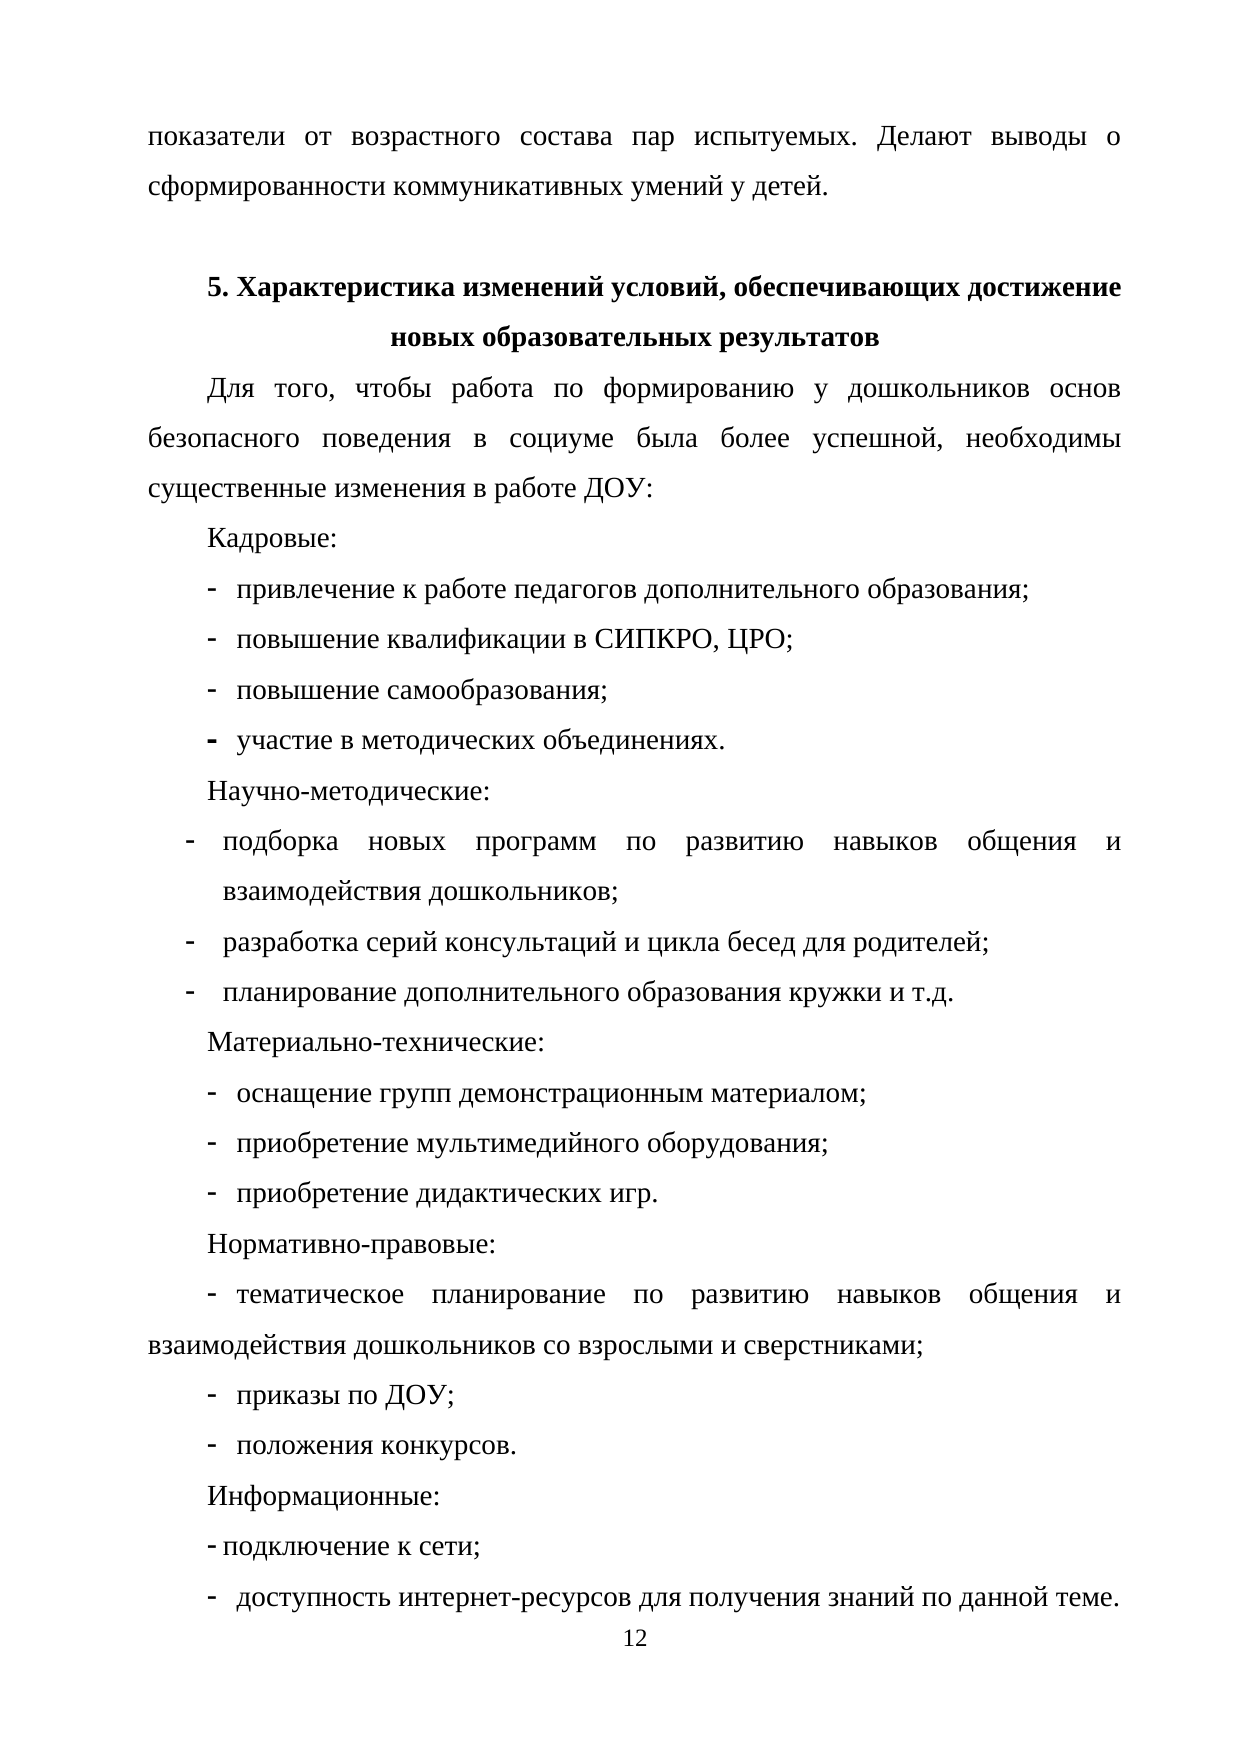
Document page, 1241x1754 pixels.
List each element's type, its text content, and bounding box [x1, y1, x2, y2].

text Научно-методические: [148, 773, 1122, 806]
list приобретение мультимедийного оборудования; [148, 1125, 1122, 1159]
text Материально-технические: [148, 1024, 1122, 1058]
list приобретение дидактических игр. [148, 1176, 1122, 1209]
text Нормативно-правовые: [148, 1226, 1122, 1259]
text 5. Характеристика изменений условий, обеспечивающих достижение новых образовательных результатов [148, 269, 1122, 353]
list планирование дополнительного образования кружки и т.д. [185, 974, 1122, 1008]
list привлечение к работе педагогов дополнительного образования; [148, 571, 1122, 604]
list повышение самообразования; [148, 672, 1122, 705]
list положения конкурсов. [148, 1427, 1122, 1461]
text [148, 118, 1122, 202]
list разработка серий консультаций и цикла бесед для родителей; [185, 924, 1122, 957]
text Кадровые: [148, 521, 1122, 554]
list повышение квалификации в СИПКРО, ЦРО; [148, 621, 1122, 655]
list оснащение групп демонстрационным материалом; [148, 1075, 1122, 1108]
list тематическое планирование по развитию навыков общения и взаимодействия дошкольников со взрослыми и сверстниками; [148, 1276, 1122, 1360]
list подборка новых программ по развитию навыков общения и взаимодействия дошкольников; [185, 823, 1122, 907]
text Для того, чтобы работа по формированию у дошкольников основ безопасного поведения в социуме была более успешной, необходимы существенные изменения в работе ДОУ: [148, 370, 1122, 504]
list приказы по ДОУ; [148, 1377, 1122, 1411]
list подключение к сети; [207, 1528, 1122, 1562]
text Информационные: [148, 1478, 1122, 1511]
list доступность интернет-ресурсов для получения знаний по данной теме. [148, 1579, 1122, 1612]
list участие в методических объединениях. [148, 722, 1122, 756]
